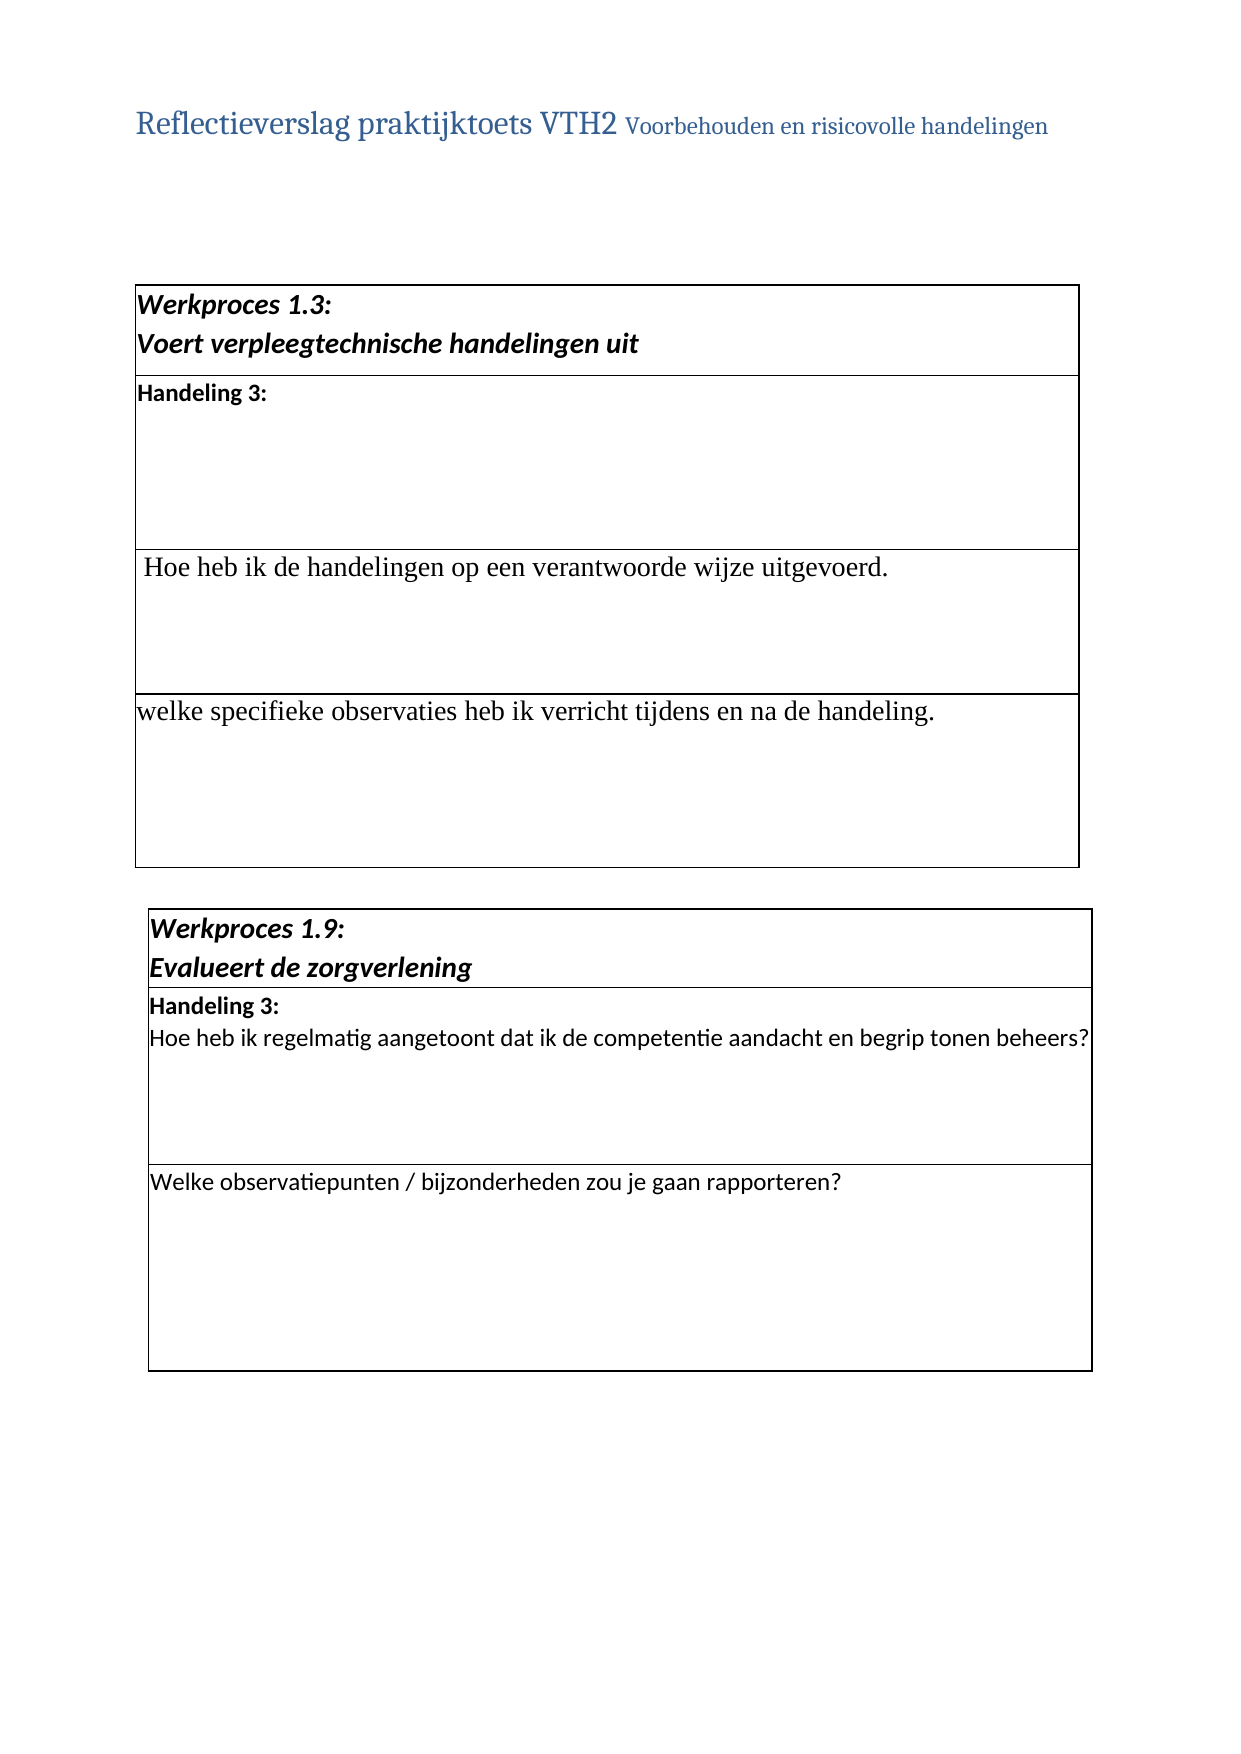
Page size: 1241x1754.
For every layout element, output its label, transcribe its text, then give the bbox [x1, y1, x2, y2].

table_header Werkproces 1.9:​ Evalueert de zorgverlening​ [149, 910, 1091, 987]
table_header Werkproces 1.3:​ Voert verpleegtechnische handelingen uit​ [136, 286, 1078, 374]
table_cell Hoe heb ik de handelingen op een verantwoorde wijze uitgevoerd. [136, 550, 1078, 693]
table_cell Welke observatiepunten / bijzonderheden zou je gaan rapporteren? [149, 1165, 1091, 1370]
table_cell welke specifieke observaties heb ik verricht tijdens en na de handeling. [136, 695, 1078, 866]
table_cell Handeling 3: Hoe heb ik regelmatig aangetoont dat ik de competentie aandacht en begrip tonen beheers? [149, 988, 1091, 1163]
table_cell Handeling 3: [136, 376, 1078, 548]
